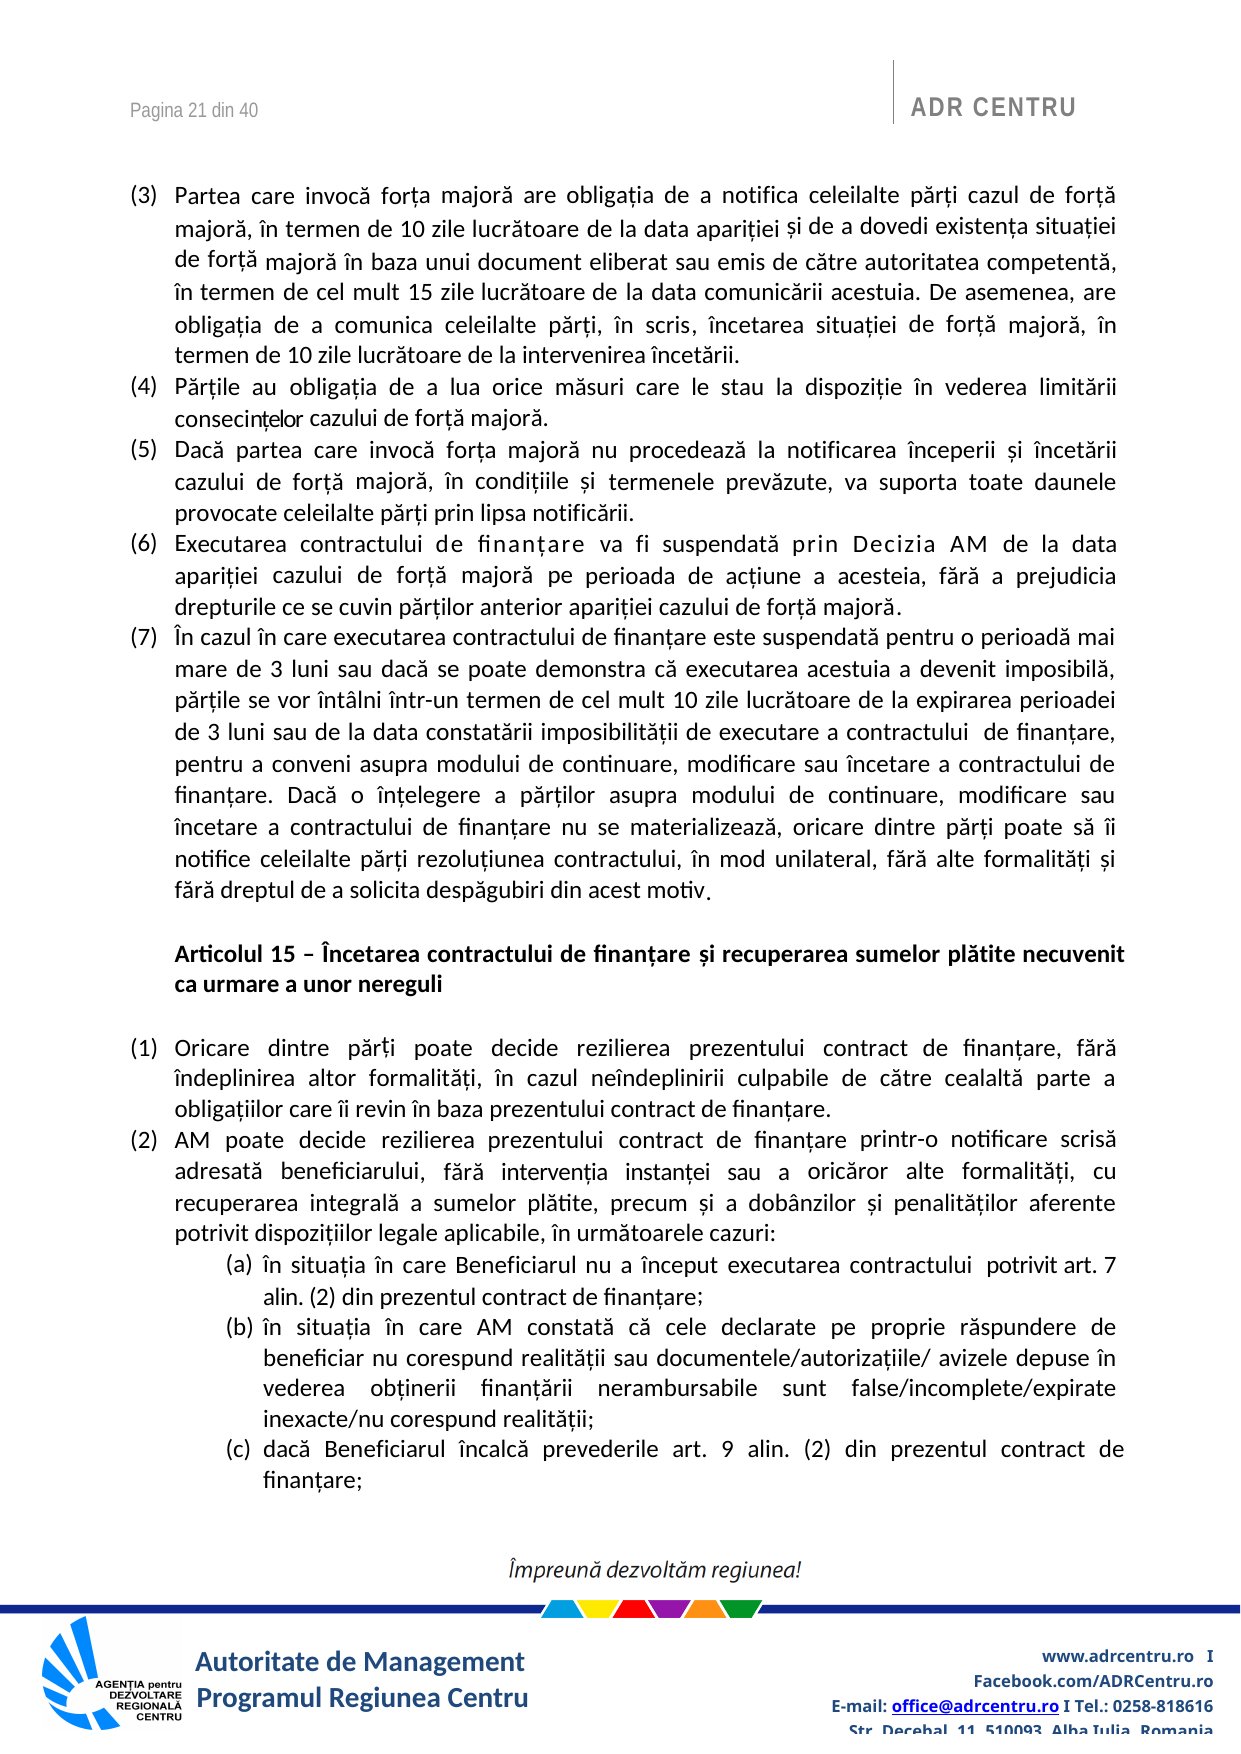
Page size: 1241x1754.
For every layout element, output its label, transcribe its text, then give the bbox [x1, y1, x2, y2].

list în situația în care AM constată că cele declarate pe proprie răspundere de beneficiar nu corespund realității sau documentele/autorizațiile/ avizele depuse în vederea obținerii finanțării nerambursabile sunt false/incomplete/expirate inexacte/nu corespund realității; [225, 1311, 1117, 1433]
list Părțile au obligația de a lua orice măsuri care le stau la dispoziție în vederea limitării consecințelor cazului de forță majoră. [130, 370, 1117, 433]
list AM poate decide rezilierea prezentului contract de finanțare printr-o notificare scrisă adresată beneficiarului, fără intervenția instanței sau a oricăror alte formalități, cu recuperarea integrală a sumelor plătite, precum și a dobânzilor și penalităților aferente potrivit dispozițiilor legale aplicabile, în următoarele cazuri: [130, 1123, 1117, 1248]
list Partea care invocă forța majoră are obligația de a notifica celeilalte părți cazul de forță majoră, în termen de 10 zile lucrătoare de la data apariției și de a dovedi existența situației de forță majoră în baza unui document eliberat sau emis de către autoritatea competentă, în termen de cel mult 15 zile lucrătoare de la data comunicării acestuia. De asemenea, are obligația de a comunica celeilalte părți, în scris, încetarea situației de forță majoră, în termen de 10 zile lucrătoare de la intervenirea încetării. [130, 179, 1117, 370]
list În cazul în care executarea contractului de finanțare este suspendată pentru o perioadă mai mare de 3 luni sau dacă se poate demonstra că executarea acestuia a devenit imposibilă, părțile se vor întâlni într-un termen de cel mult 10 zile lucrătoare de la expirarea perioadei de 3 luni sau de la data constatării imposibilității de executare a contractului de finanțare, pentru a conveni asupra modului de continuare, modificare sau încetare a contractului de finanțare. Dacă o înțelegere a părților asupra modului de continuare, modificare sau încetare a contractului de finanțare nu se materializează, oricare dintre părți poate să îi notifice celeilalte părți rezoluțiunea contractului, în mod unilateral, fără alte formalități și fără dreptul de a solicita despăgubiri din acest motiv. [130, 621, 1117, 906]
list Dacă partea care invocă forța majoră nu procedează la notificarea începerii și încetării cazului de forță majoră, în condițiile și termenele prevăzute, va suporta toate daunele provocate celeilalte părți prin lipsa notificării. [130, 433, 1117, 527]
list Oricare dintre părți poate decide rezilierea prezentului contract de finanțare, fără îndeplinirea altor formalități, în cazul neîndeplinirii culpabile de către cealaltă parte a obligațiilor care îi revin în baza prezentului contract de finanțare. [130, 1029, 1117, 1123]
list în situația în care Beneficiarul nu a început executarea contractului potrivit art. 7 alin. (2) din prezentul contract de finanțare; [225, 1248, 1117, 1311]
list dacă Beneficiarul încalcă prevederile art. 9 alin. (2) din prezentul contract de finanțare; [225, 1433, 1125, 1494]
picture [574, 1600, 1241, 1618]
list Executarea contractului de finanțare va fi suspendată prin Decizia AM de la data apariției cazului de forță majoră pe perioada de acțiune a acesteia, fără a prejudicia drepturile ce se cuvin părților anterior apariției cazului de forță majoră. [130, 527, 1117, 621]
picture [0, 1600, 550, 1730]
picture [495, 1556, 814, 1583]
text Articolul 15 – Încetarea contractului de finanțare și recuperarea sumelor plătite necuvenit ca urmare a unor nereguli [174, 937, 1125, 999]
